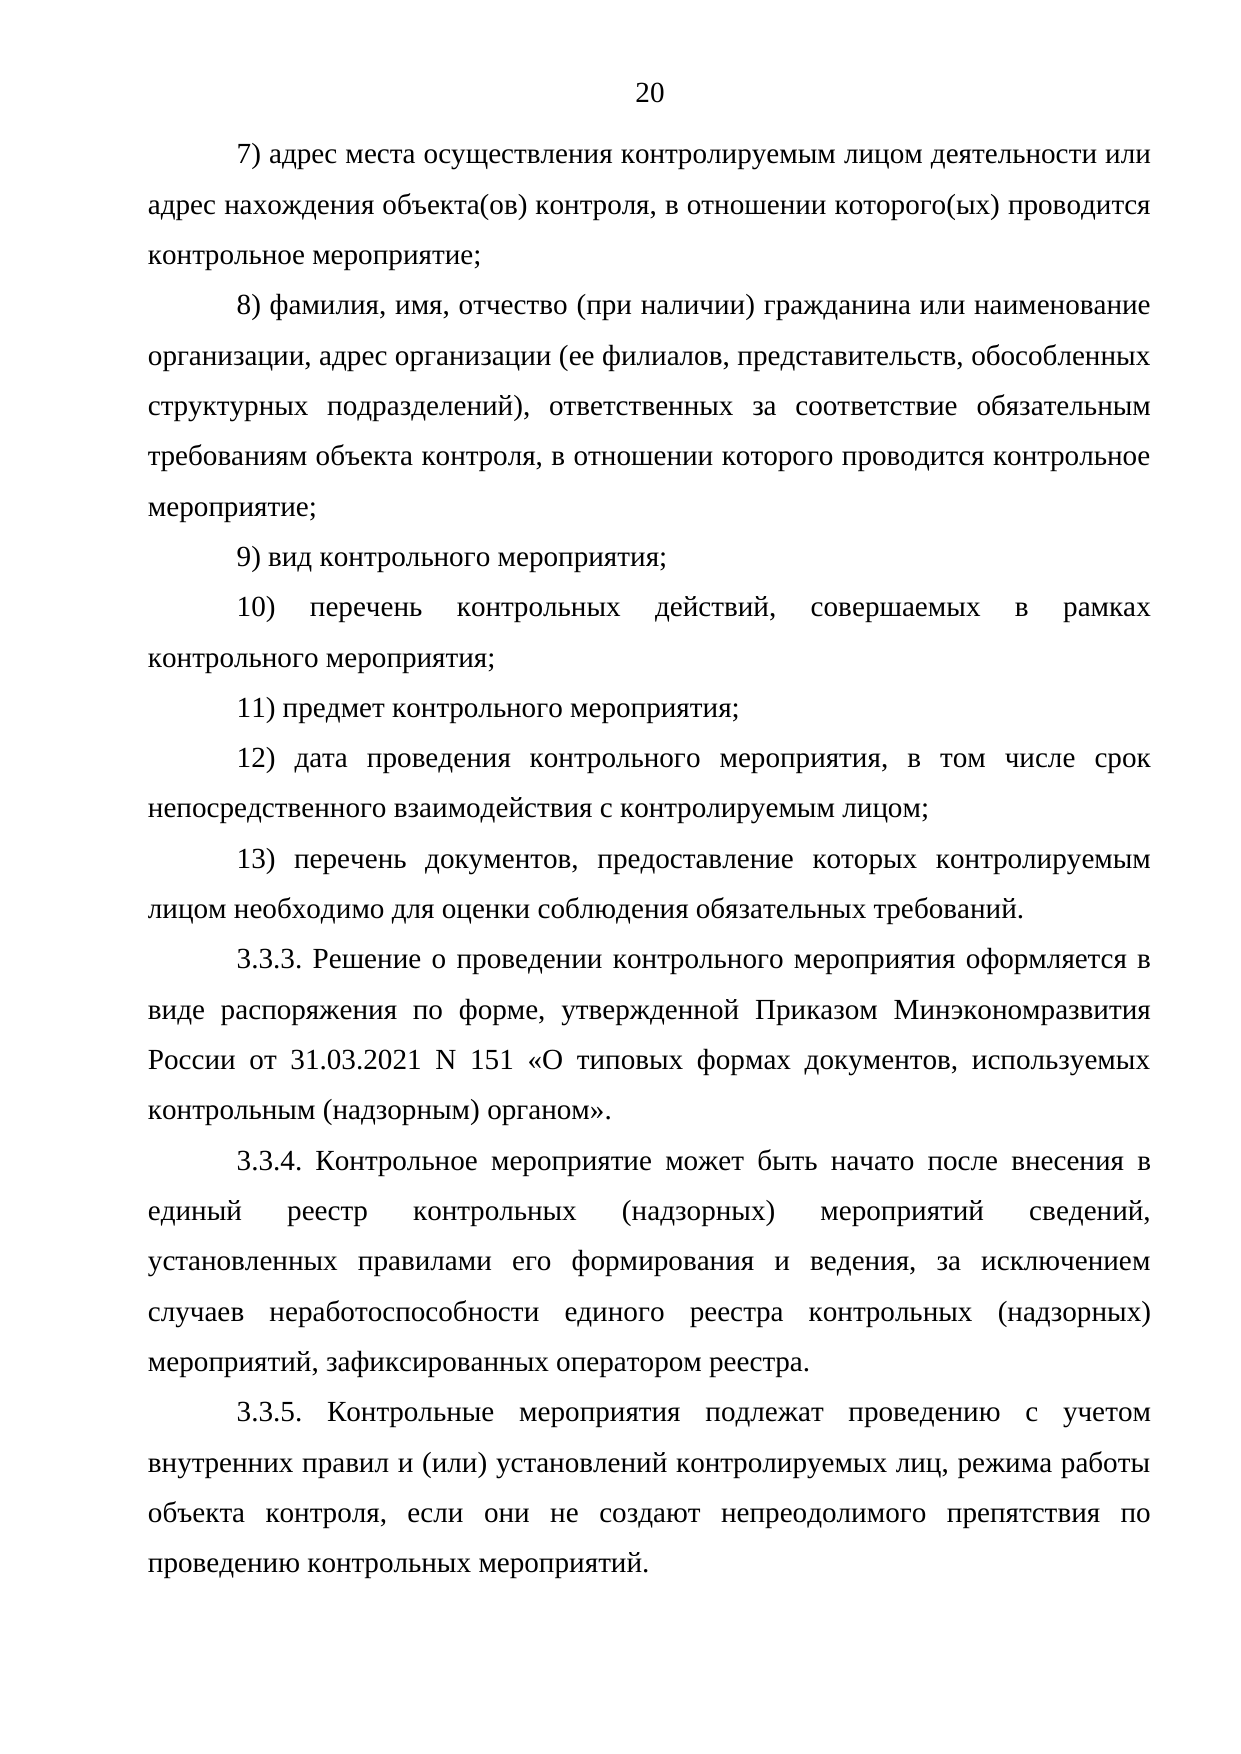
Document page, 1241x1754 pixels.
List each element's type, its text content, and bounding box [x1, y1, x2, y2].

text 3.3.5. Контрольные мероприятия подлежат проведению с учетом внутренних правил и (или) установлений контролируемых лиц, режима работы объекта контроля, если они не создают непреодолимого препятствия по проведению контрольных мероприятий. [148, 1394, 1152, 1579]
text 3.3.3. Решение о проведении контрольного мероприятия оформляется в виде распоряжения по форме, утвержденной Приказом Минэкономразвития России от 31.03.2021 N 151 «О типовых формах документов, используемых контрольным (надзорным) органом». [148, 942, 1152, 1126]
text 13) перечень документов, предоставление которых контролируемым лицом необходимо для оценки соблюдения обязательных требований. [148, 841, 1152, 925]
text 8) фамилия, имя, отчество (при наличии) гражданина или наименование организации, адрес организации (ее филиалов, представительств, обособленных структурных подразделений), ответственных за соответствие обязательным требованиям объекта контроля, в отношении которого проводится контрольное мероприятие; [148, 287, 1152, 522]
text 7) адрес места осуществления контролируемым лицом деятельности или адрес нахождения объекта(ов) контроля, в отношении которого(ых) проводится контрольное мероприятие; [148, 137, 1152, 271]
text 10) перечень контрольных действий, совершаемых в рамках контрольного мероприятия; [148, 589, 1152, 673]
text 3.3.4. Контрольное мероприятие может быть начато после внесения в единый реестр контрольных (надзорных) мероприятий сведений, установленных правилами его формирования и ведения, за исключением случаев неработоспособности единого реестра контрольных (надзорных) мероприятий, зафиксированных оператором реестра. [148, 1143, 1152, 1378]
text 11) предмет контрольного мероприятия; [148, 690, 1152, 723]
text 9) вид контрольного мероприятия; [148, 539, 1152, 573]
text 12) дата проведения контрольного мероприятия, в том числе срок непосредственного взаимодействия с контролируемым лицом; [148, 740, 1152, 824]
